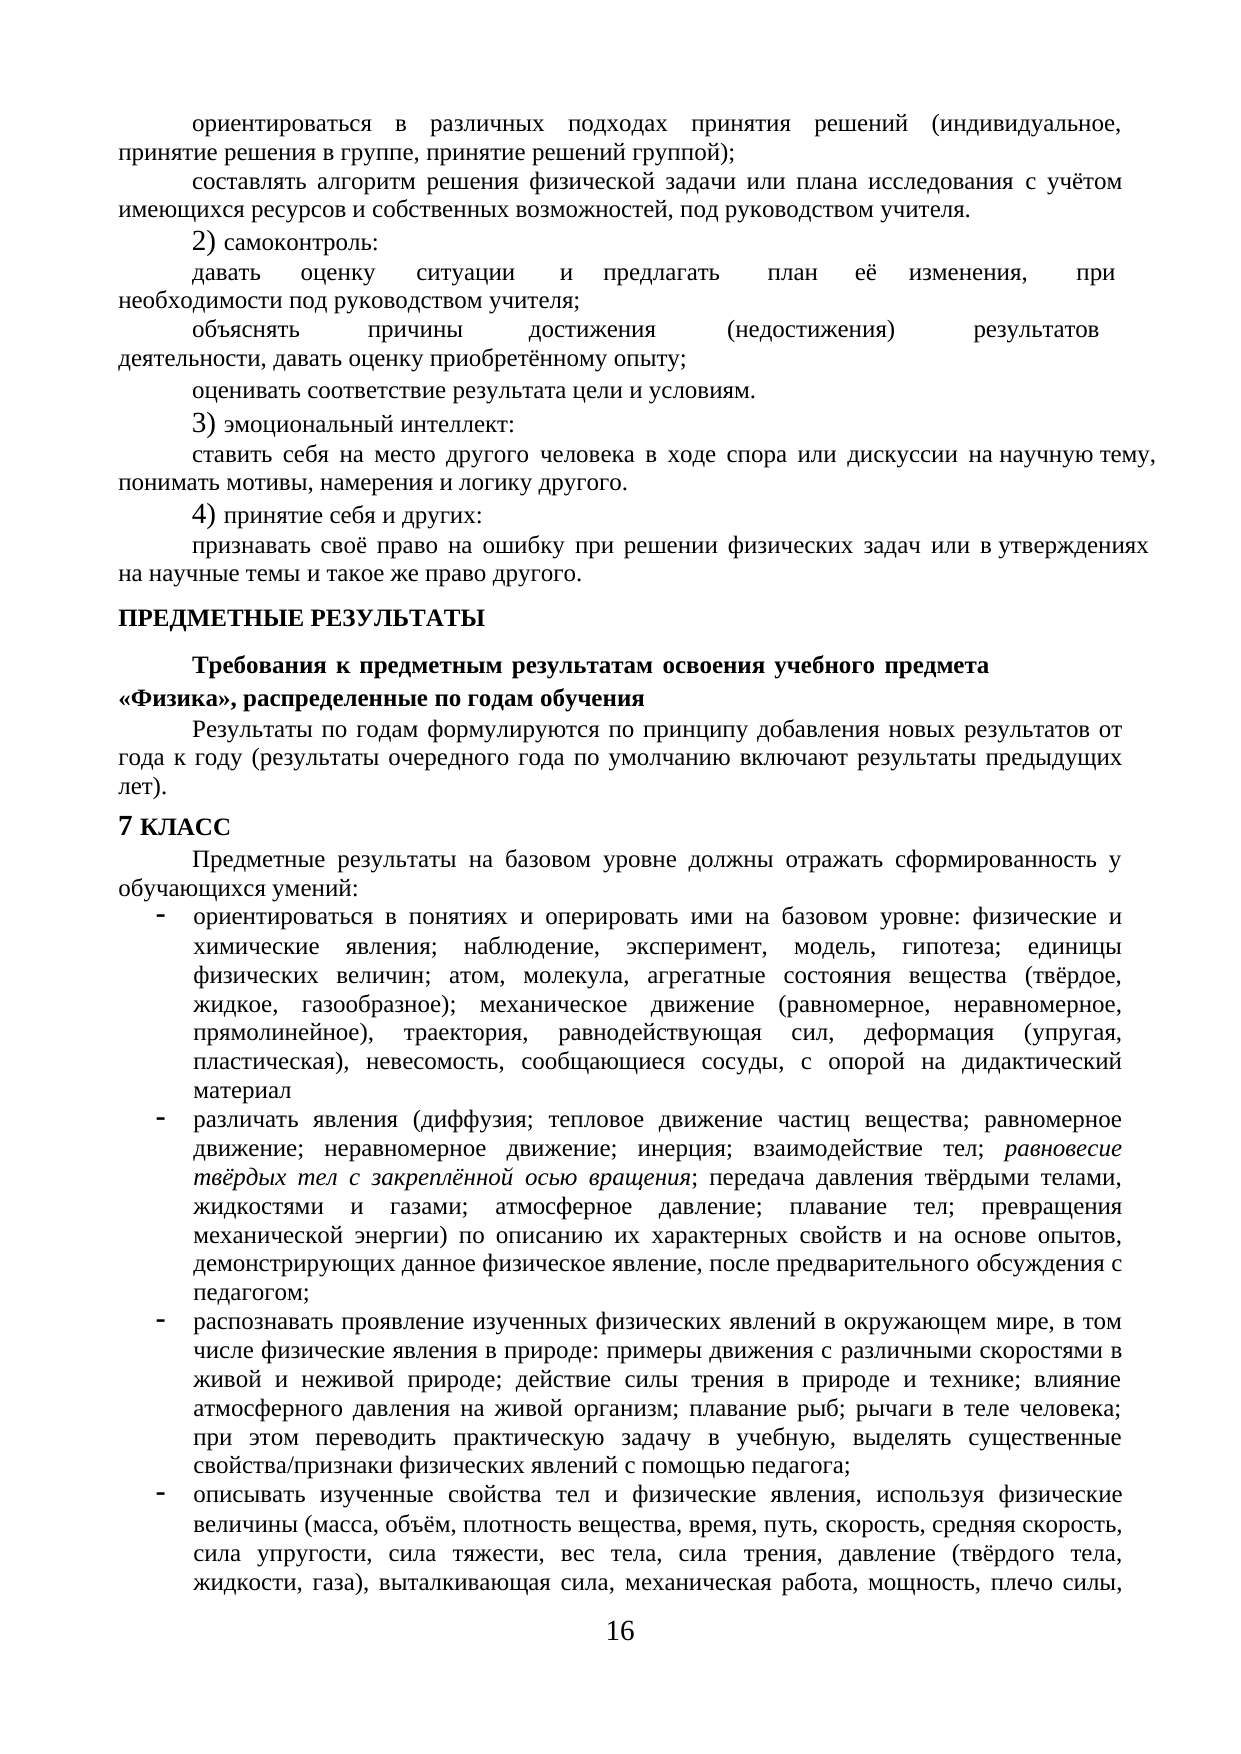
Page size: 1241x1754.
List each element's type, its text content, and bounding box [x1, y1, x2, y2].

subtitle «Физика», распределенные по годам обучения [118, 680, 1165, 714]
list самоконтроль: [192, 223, 1165, 257]
list различать явления (диффузия; тепловое движение частиц вещества; равномерное движение; неравномерное движение; инерция; взаимодействие тел; равновесие твёрдых тел с закреплённой осью вращения; передача давления твёрдыми телами, жидкостями и газами; атмосферное давление; плавание тел; превращения механической энергии) по описанию их характерных свойств и на основе опытов, демонстрирующих данное физическое явление, после предварительного обсуждения с педагогом; [156, 1104, 1122, 1306]
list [156, 1479, 1123, 1595]
list принятие себя и других: [192, 496, 1165, 530]
text Результаты по годам формулируются по принципу добавления новых результатов от года к году (результаты очередного года по умолчанию включают результаты предыдущих лет). [118, 714, 1122, 800]
text ориентироваться в различных подходах принятия решений (индивидуальное, принятие решения в группе, принятие решений группой); [118, 108, 1122, 166]
text Требования к предметным результатам освоения учебного предмета [192, 647, 1165, 680]
subtitle ПРЕДМЕТНЫЕ РЕЗУЛЬТАТЫ [118, 603, 1165, 631]
subtitle КЛАСС [118, 808, 1165, 841]
list распознавать проявление изученных физических явлений в окружающем мире, в том числе физические явления в природе: примеры движения с различными скоростями в живой и неживой природе; действие силы трения в природе и технике; влияние атмосферного давления на живой организм; плавание рыб; рычаги в теле человека; при этом переводить практическую задачу в учебную, выделять существенные свойства/признаки физических явлений с помощью педагога; [156, 1306, 1122, 1479]
list ориентироваться в понятиях и оперировать ими на базовом уровне: физические и химические явления; наблюдение, эксперимент, модель, гипотеза; единицы физических величин; атом, молекула, агрегатные состояния вещества (твёрдое, жидкое, газообразное); механическое движение (равномерное, неравномерное, прямолинейное), траектория, равнодействующая сил, деформация (упругая, пластическая), невесомость, сообщающиеся сосуды, с опорой на дидактический материал [156, 901, 1122, 1104]
list эмоциональный интеллект: [192, 405, 1165, 439]
text признавать своё право на ошибку при решении физических задач или в утверждениях на научные темы и такое же право другого. [118, 530, 1165, 587]
text давать оценку ситуации и предлагать план её изменения, при необходимости под руководством учителя; [118, 257, 1122, 314]
text оценивать соответствие результата цели и условиям. [192, 372, 1165, 405]
text объяснять причины достижения (недостижения) результатов деятельности, давать оценку приобретённому опыту; [118, 314, 1122, 372]
text составлять алгоритм решения физической задачи или плана исследования с учётом имеющихся ресурсов и собственных возможностей, под руководством учителя. [118, 166, 1122, 223]
text ставить себя на место другого человека в ходе спора или дискуссии на научную тему, понимать мотивы, намерения и логику другого. [118, 439, 1165, 496]
text Предметные результаты на базовом уровне должны отражать сформированность у обучающихся умений: [118, 844, 1122, 901]
